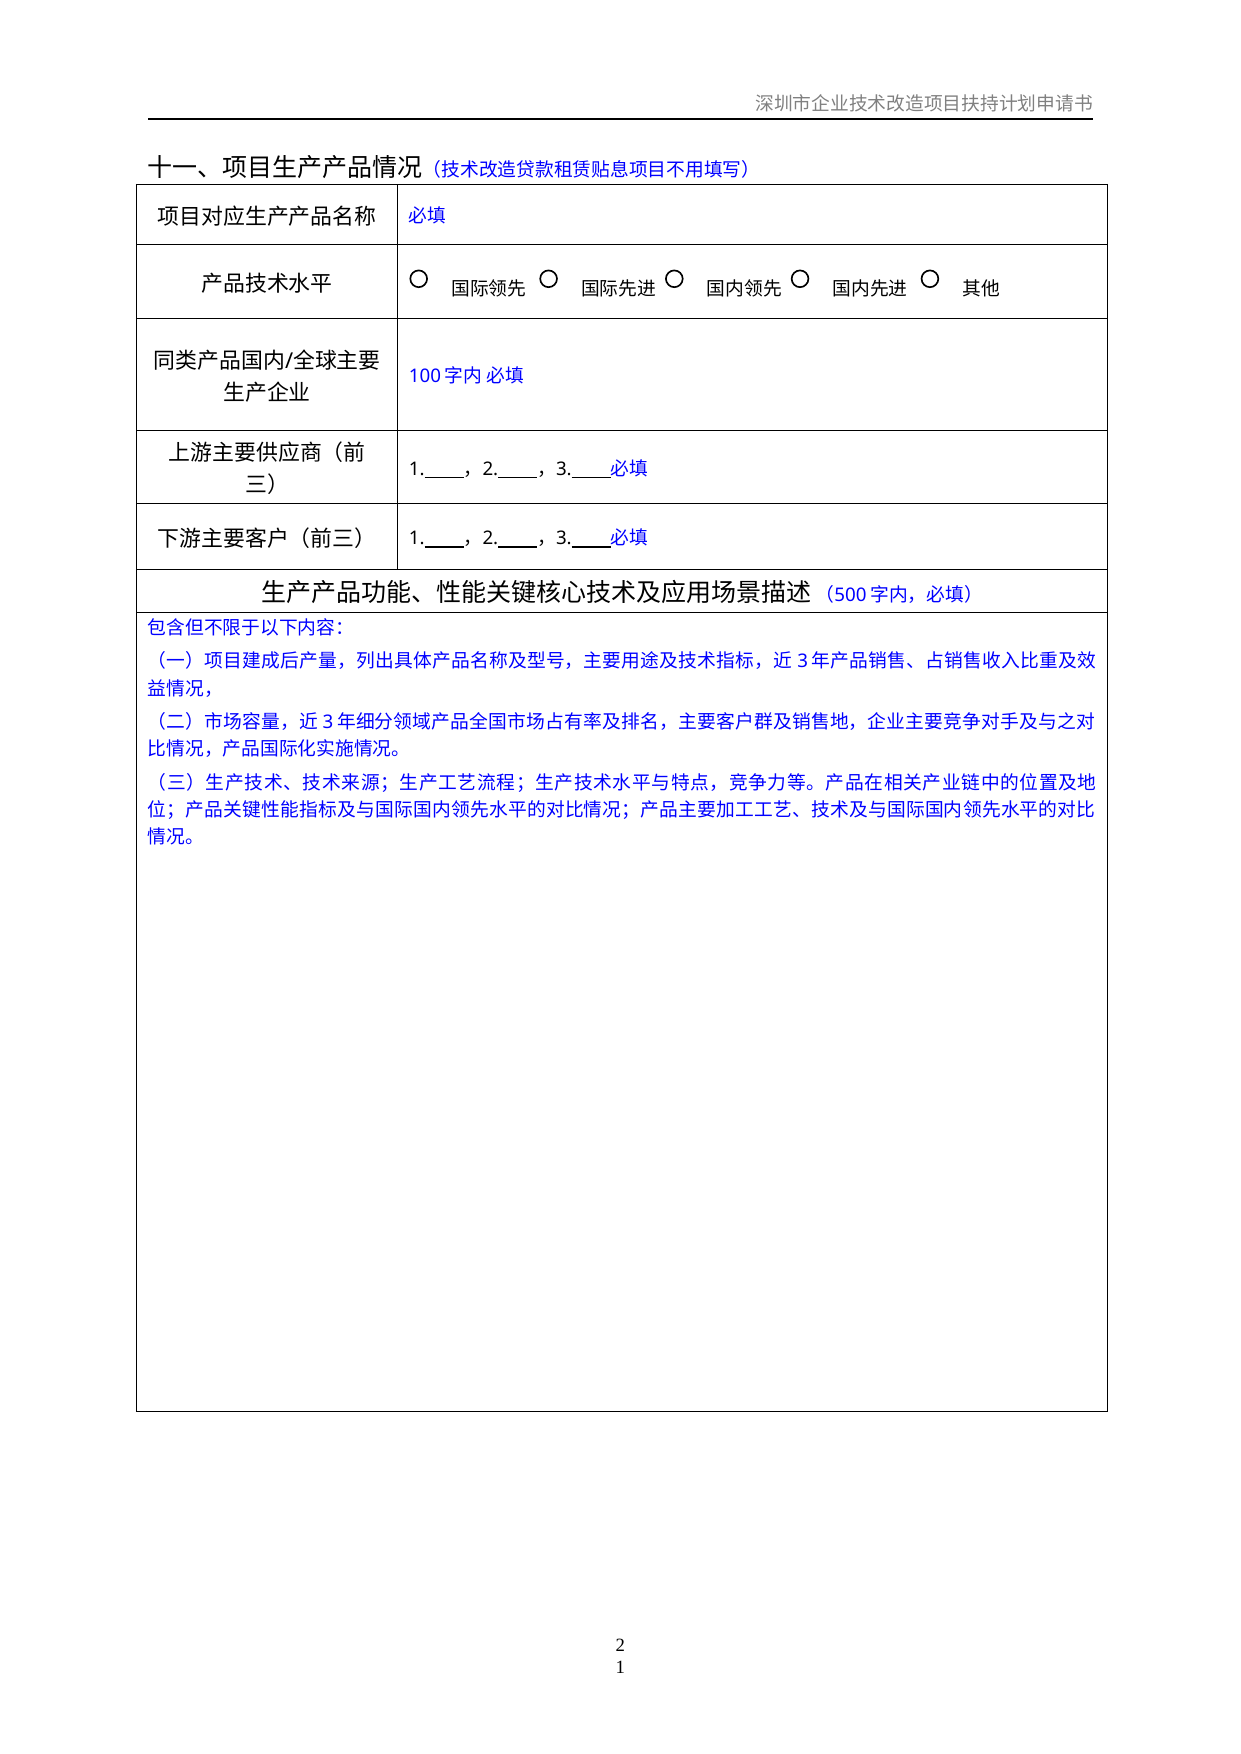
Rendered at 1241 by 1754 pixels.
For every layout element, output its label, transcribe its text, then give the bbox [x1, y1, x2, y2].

table_header 项目对应生产产品名称 [137, 185, 397, 244]
table_cell 国际领先 国际先进 国内领先 国内先进 其他 [398, 245, 1107, 318]
table_cell 包含但不限于以下内容： （一）项目建成后产量，列出具体产品名称及型号，主要用途及技术指标，近3年产品销售、占销售收入比重及效益情况， （二）市场容量，近3年细分领域产品全国市场占有率及排名，主要客户群及销售地，企业主要竞争对手及与之对比情况，产品国际化实施情况。 （三）生产技术、技术来源；生产工艺流程；生产技术水平与特点，竞争力等。产品在相关产业链中的位置及地位；产品关键性能指标及与国际国内领先水平的对比情况；产品主要加工工艺、技术及与国际国内领先水平的对比情况。 [137, 613, 1107, 1411]
table_cell 1. ，2. ，3. 必填 [398, 431, 1107, 503]
table_cell 1. ，2. ，3. 必填 [398, 504, 1107, 569]
table_cell 同类产品国内/全球主要生产企业 [137, 319, 397, 430]
table_cell 上游主要供应商（前三） [137, 431, 397, 503]
table_cell 产品技术水平 [137, 245, 397, 318]
table_cell 100字内 必填 [398, 319, 1107, 430]
text 十一、项目生产产品情况（技术改造贷款租赁贴息项目不用填写） [148, 148, 1093, 184]
table_cell 下游主要客户（前三） [137, 504, 397, 569]
table_header 必填 [398, 185, 1107, 244]
table_cell 生产产品功能、性能关键核心技术及应用场景描述 （500字内，必填） [137, 570, 1107, 612]
